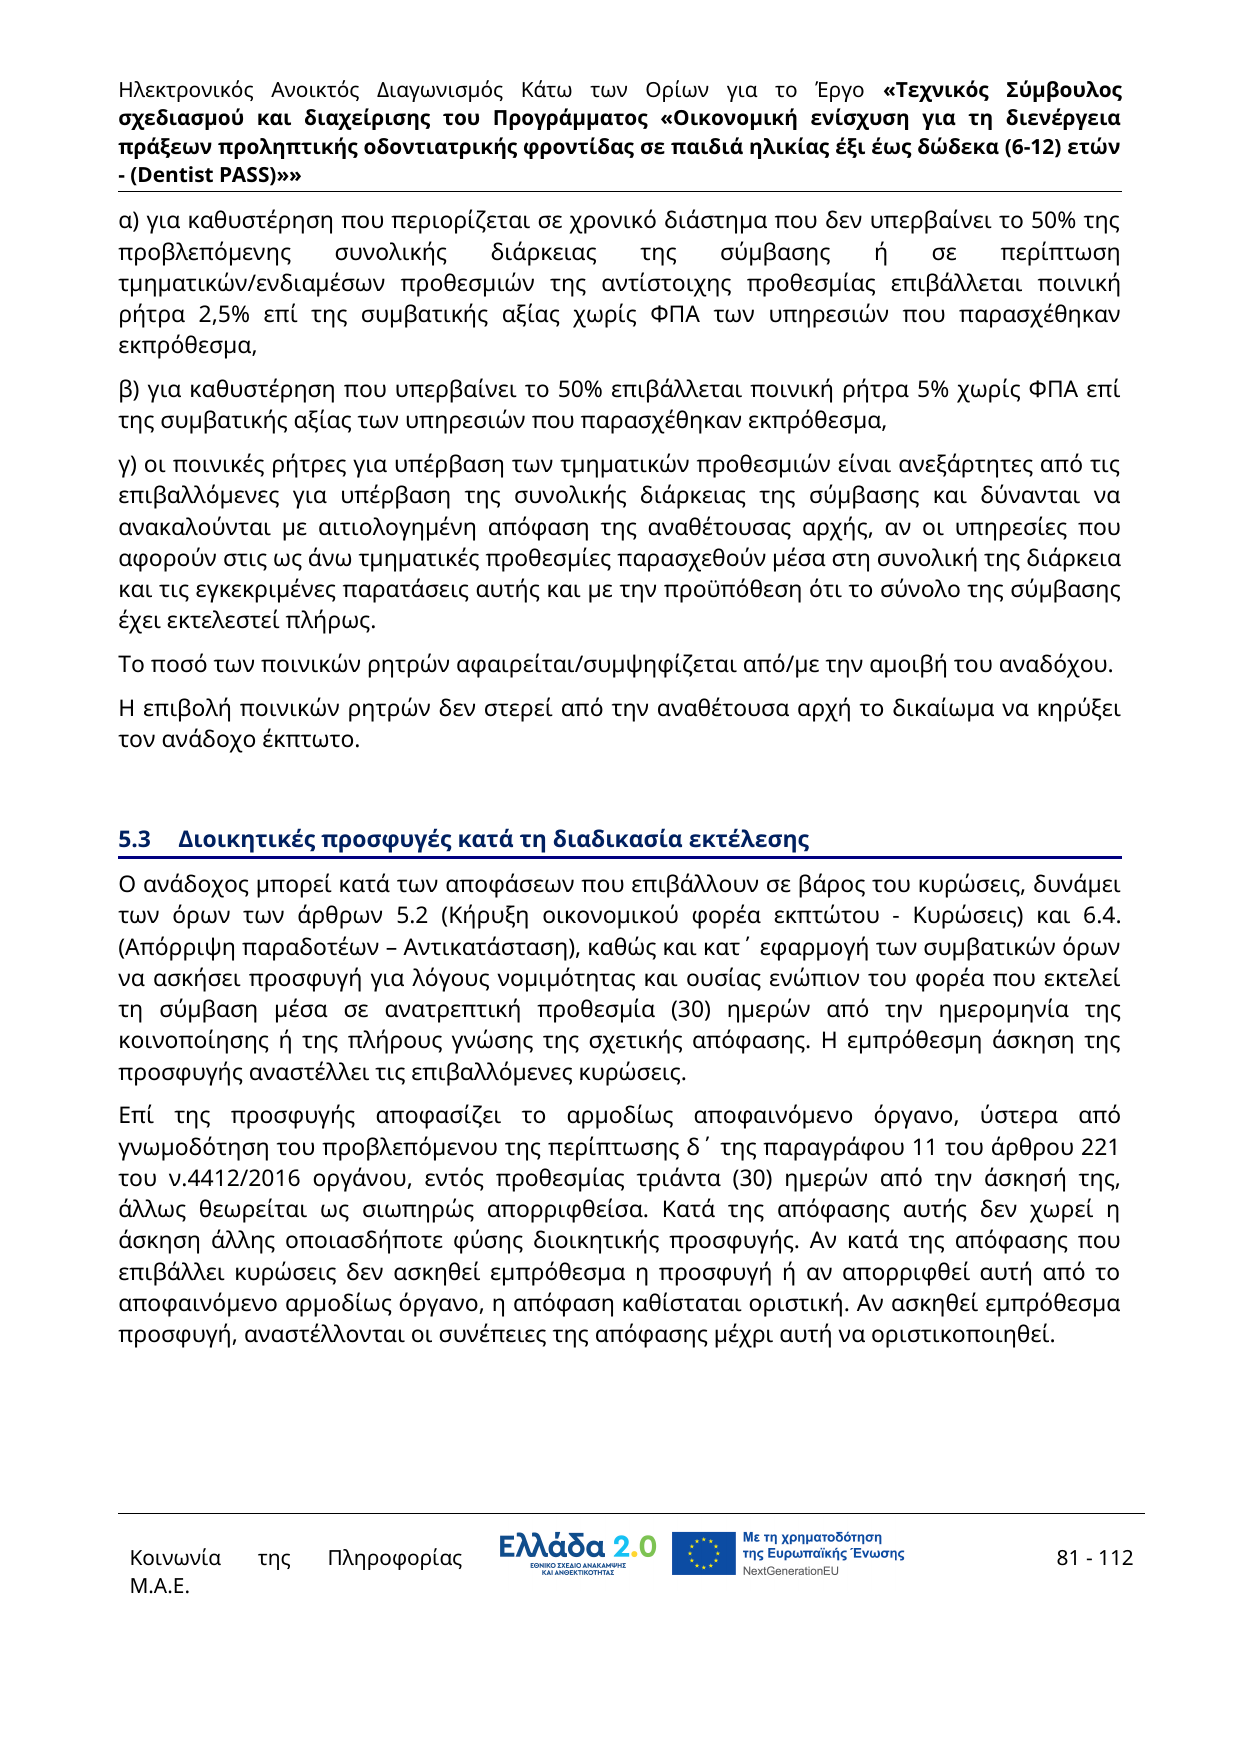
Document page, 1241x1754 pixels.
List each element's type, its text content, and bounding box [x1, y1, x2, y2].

text Επί της προσφυγής αποφασίζει το αρμοδίως αποφαινόμενο όργανο, ύστερα από γνωμοδότηση του προβλεπόμενου της περίπτωσης δ΄ της παραγράφου 11 του άρθρου 221 του ν.4412/2016 οργάνου, εντός προθεσμίας τριάντα (30) ημερών από την άσκησή της, άλλως θεωρείται ως σιωπηρώς απορριφθείσα. Κατά της απόφασης αυτής δεν χωρεί η άσκηση άλλης οποιασδήποτε φύσης διοικητικής προσφυγής. Αν κατά της απόφασης που επιβάλλει κυρώσεις δεν ασκηθεί εμπρόθεσμα η προσφυγή ή αν απορριφθεί αυτή από το αποφαινόμενο αρμοδίως όργανο, η απόφαση καθίσταται οριστική. Αν ασκηθεί εμπρόθεσμα προσφυγή, αναστέλλονται οι συνέπειες της απόφασης μέχρι αυτή να οριστικοποιηθεί. [118, 1099, 1122, 1349]
text β) για καθυστέρηση που υπερβαίνει το 50% επιβάλλεται ποινική ρήτρα 5% χωρίς ΦΠΑ επί της συμβατικής αξίας των υπηρεσιών που παρασχέθηκαν εκπρόθεσμα, [118, 373, 1122, 436]
text Ο ανάδοχος μπορεί κατά των αποφάσεων που επιβάλλουν σε βάρος του κυρώσεις, δυνάμει των όρων των άρθρων ‎5.2 (Κήρυξη οικονομικού φορέα εκπτώτου - Κυρώσεις) και 6.4. (Απόρριψη παραδοτέων – Αντικατάσταση), καθώς και κατ΄ εφαρμογή των συμβατικών όρων να ασκήσει προσφυγή για λόγους νομιμότητας και ουσίας ενώπιον του φορέα που εκτελεί τη σύμβαση μέσα σε ανατρεπτική προθεσμία (30) ημερών από την ημερομηνία της κοινοποίησης ή της πλήρους γνώσης της σχετικής απόφασης. Η εμπρόθεσμη άσκηση της προσφυγής αναστέλλει τις επιβαλλόμενες κυρώσεις. [118, 868, 1122, 1087]
picture [484, 1516, 919, 1591]
subtitle Διοικητικές προσφυγές κατά τη διαδικασία εκτέλεσης [118, 823, 1122, 856]
text Η επιβολή ποινικών ρητρών δεν στερεί από την αναθέτουσα αρχή το δικαίωμα να κηρύξει τον ανάδοχο έκπτωτο. [118, 692, 1122, 754]
text α) για καθυστέρηση που περιορίζεται σε χρονικό διάστημα που δεν υπερβαίνει το 50% της προβλεπόμενης συνολικής διάρκειας της σύμβασης ή σε περίπτωση τμηματικών/ενδιαμέσων προθεσμιών της αντίστοιχης προθεσμίας επιβάλλεται ποινική ρήτρα 2,5% επί της συμβατικής αξίας χωρίς ΦΠΑ των υπηρεσιών που παρασχέθηκαν εκπρόθεσμα, [118, 204, 1122, 361]
text Το ποσό των ποινικών ρητρών αφαιρείται/συμψηφίζεται από/με την αμοιβή του αναδόχου. [118, 648, 1122, 679]
text γ) οι ποινικές ρήτρες για υπέρβαση των τμηματικών προθεσμιών είναι ανεξάρτητες από τις επιβαλλόμενες για υπέρβαση της συνολικής διάρκειας της σύμβασης και δύνανται να ανακαλούνται με αιτιολογημένη απόφαση της αναθέτουσας αρχής, αν οι υπηρεσίες που αφορούν στις ως άνω τμηματικές προθεσμίες παρασχεθούν μέσα στη συνολική της διάρκεια και τις εγκεκριμένες παρατάσεις αυτής και με την προϋπόθεση ότι το σύνολο της σύμβασης έχει εκτελεστεί πλήρως. [118, 448, 1122, 636]
